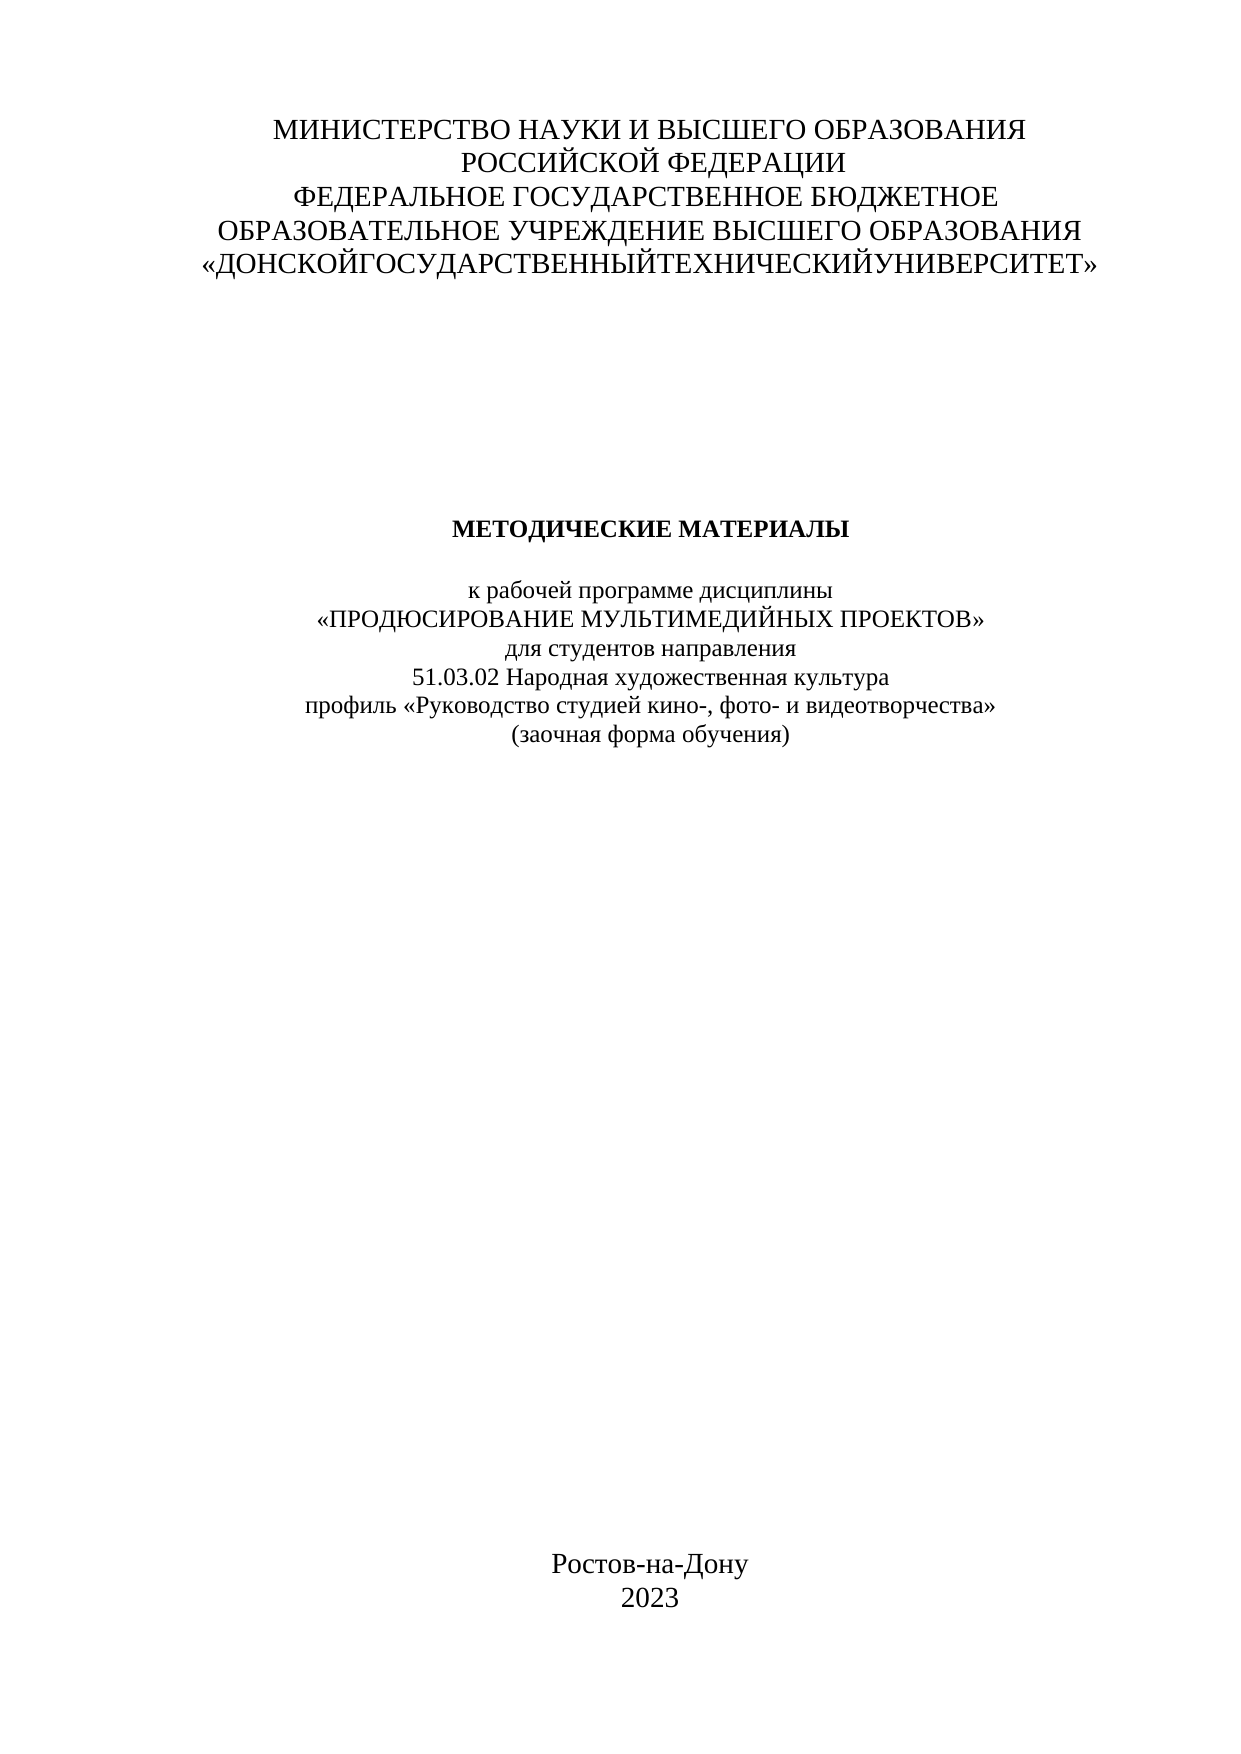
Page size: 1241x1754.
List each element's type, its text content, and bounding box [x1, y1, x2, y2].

text «ДОНСКОЙГОСУДАРСТВЕННЫЙТЕХНИЧЕСКИЙУНИВЕРСИТЕТ» [118, 246, 1181, 280]
text МИНИСТЕРСТВО НАУКИ И ВЫСШЕГО ОБРАЗОВАНИЯ [118, 112, 1181, 146]
table_cell к рабочей программе дисциплины «ПРОДЮСИРОВАНИЕ МУЛЬТИМЕДИЙНЫХ ПРОЕКТОВ» для студентов направления 51.03.02 Народная художественная культура профиль «Руководство студией кино-, фото- и видеотворчества» (заочная форма обучения) [118, 576, 1183, 775]
text ФЕДЕРАЛЬНОЕ ГОСУДАРСТВЕННОЕ БЮДЖЕТНОЕ ОБРАЗОВАТЕЛЬНОЕ УЧРЕЖДЕНИЕ ВЫСШЕГО ОБРАЗОВАНИЯ [118, 179, 1181, 246]
text Ростов-на-Дону [118, 1546, 1181, 1580]
text 2023 [118, 1580, 1181, 1613]
table_header МЕТОДИЧЕСКИЕ МАТЕРИАЛЫ [118, 515, 1183, 576]
text РОССИЙСКОЙ ФЕДЕРАЦИИ [118, 146, 1181, 179]
